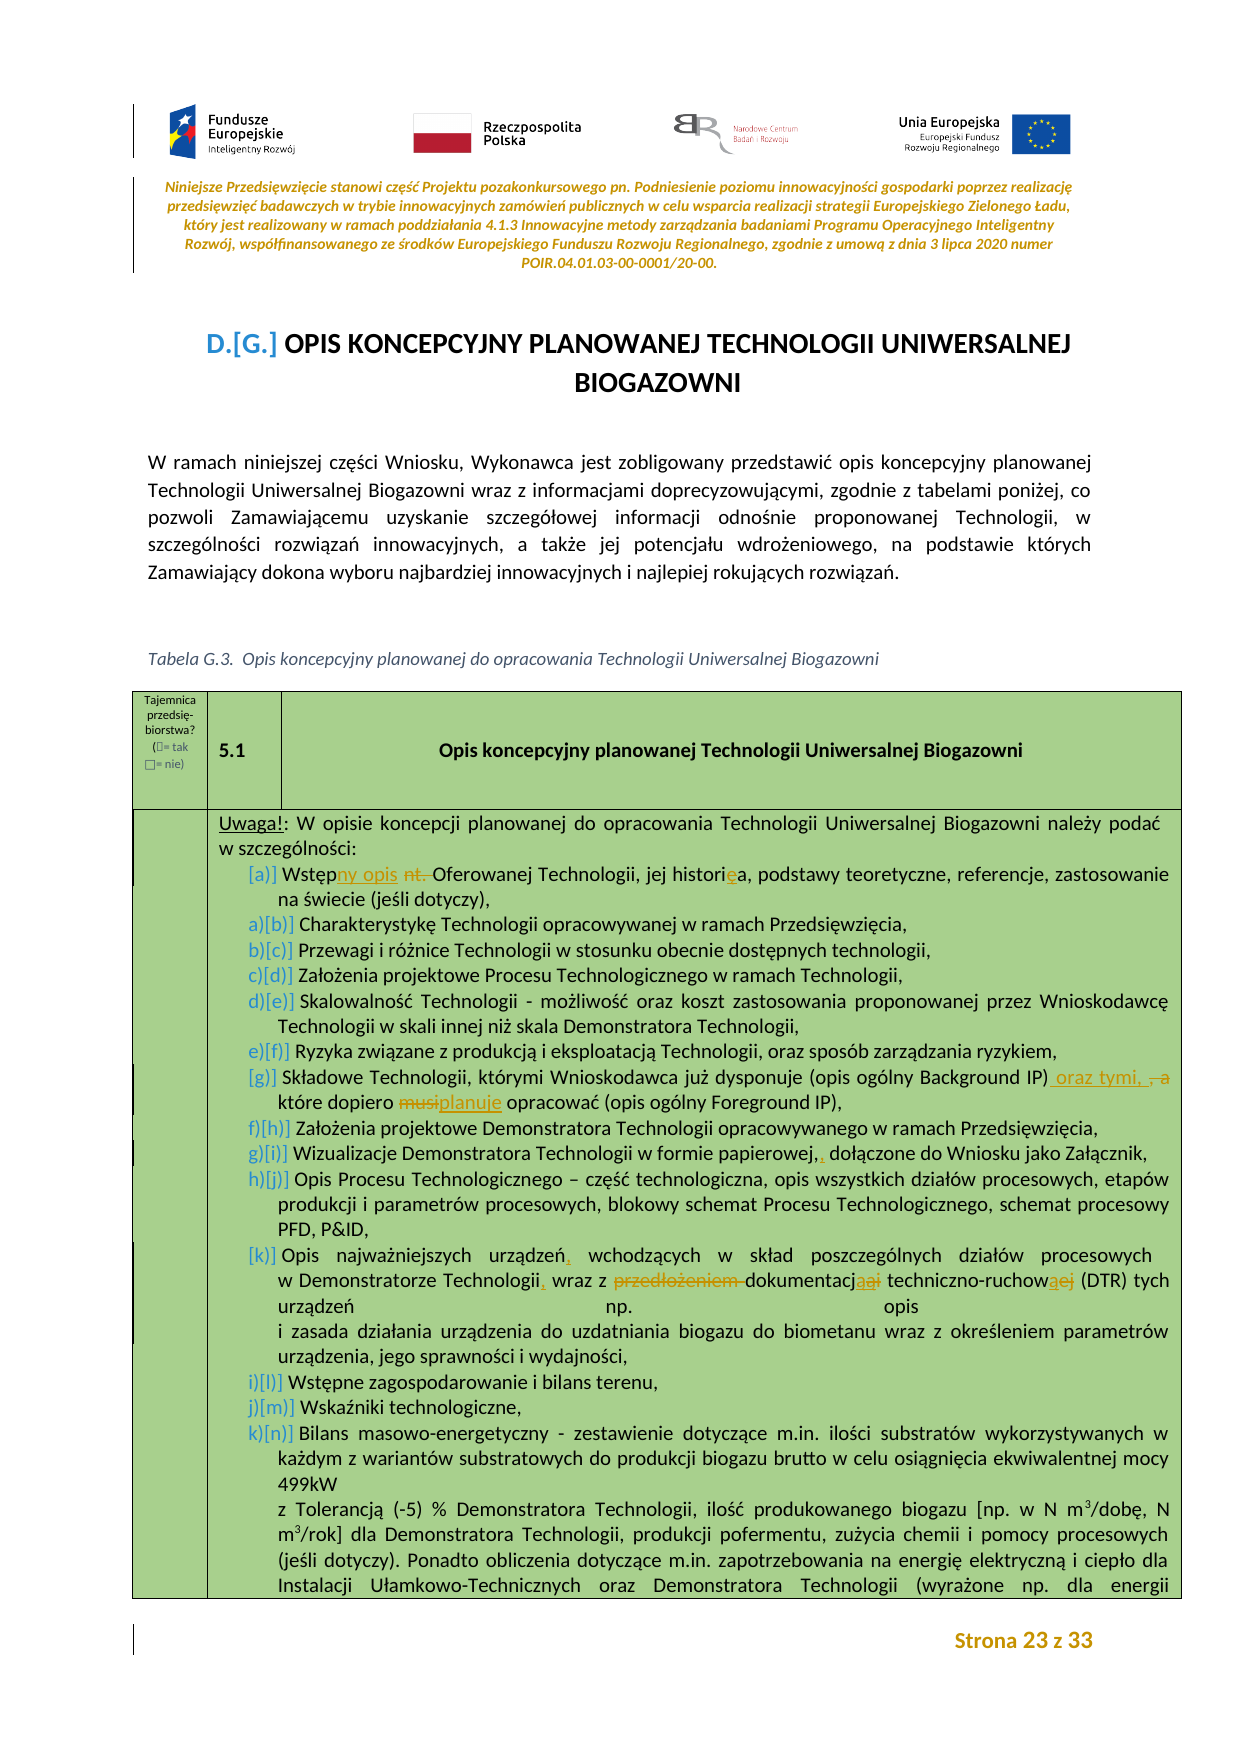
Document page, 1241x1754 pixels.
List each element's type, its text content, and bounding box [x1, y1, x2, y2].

table_header [208, 692, 281, 809]
table_header Tajemnica przedsię-biorstwa? (= tak □= nie) [133, 692, 207, 809]
text W ramach niniejszej części Wniosku, Wykonawca jest zobligowany przedstawić opis koncepcyjny planowanej Technologii Uniwersalnej Biogazowni wraz z informacjami doprecyzowującymi, zgodnie z tabelami poniżej, co pozwoli Zamawiającemu uzyskanie szczegółowej informacji odnośnie proponowanej Technologii, w szczególności rozwiązań innowacyjnych, a także jej potencjału wdrożeniowego, na podstawie których Zamawiający dokona wyboru najbardziej innowacyjnych i najlepiej rokujących rozwiązań. [148, 449, 1093, 584]
picture [169, 104, 1071, 159]
subtitle OPIS KONCEPCYJNY PLANOWANEJ TECHNOLOGII UNIWERSALNEJ BIOGAZOWNI [185, 326, 1093, 400]
table_cell [133, 810, 207, 1598]
table_header Opis koncepcyjny planowanej Technologii Uniwersalnej Biogazowni [282, 692, 1181, 809]
